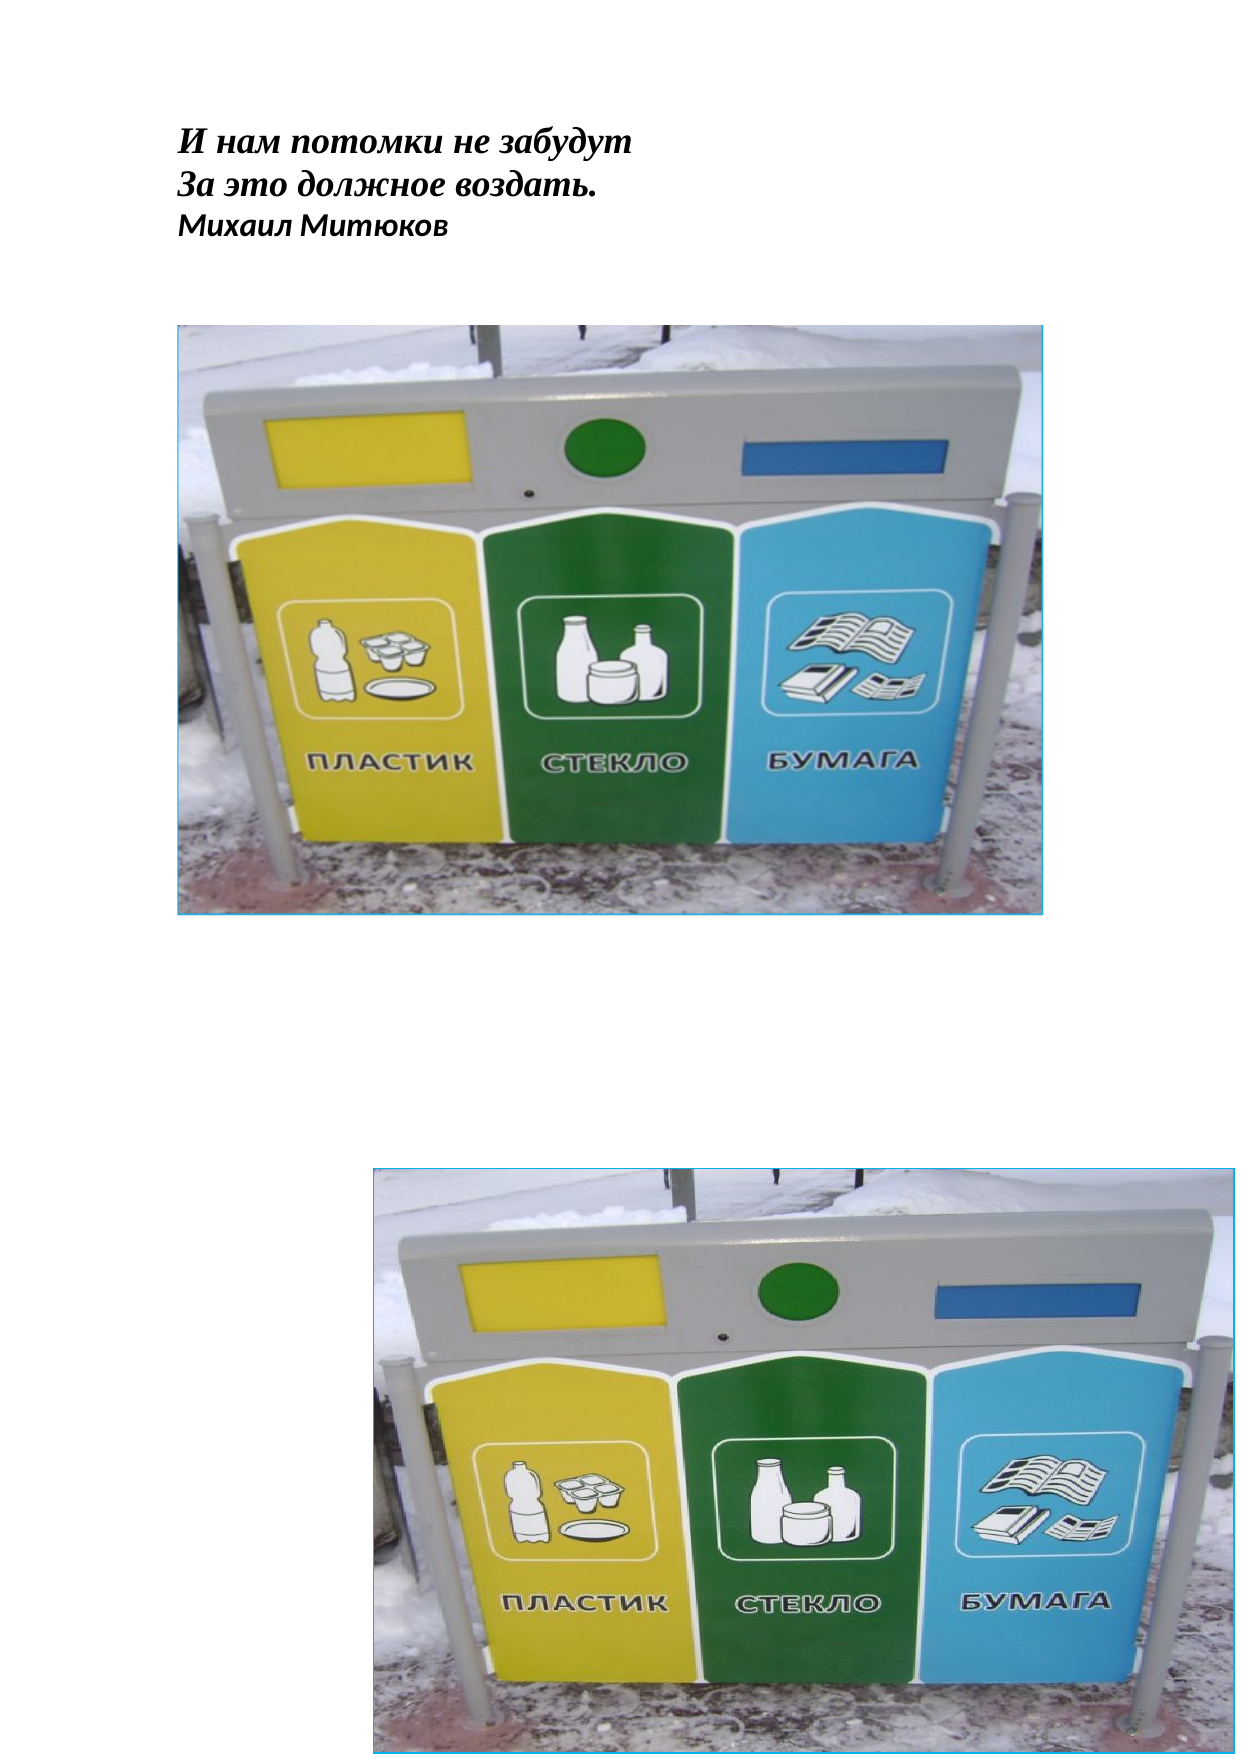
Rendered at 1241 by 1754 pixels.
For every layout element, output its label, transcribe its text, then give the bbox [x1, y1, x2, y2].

text За это должное воздать. [177, 161, 1152, 204]
text Михаил Митюков [177, 204, 1152, 245]
text И нам потомки не забудут [177, 118, 1152, 161]
picture [177, 325, 1045, 917]
picture [375, 1170, 1232, 1751]
